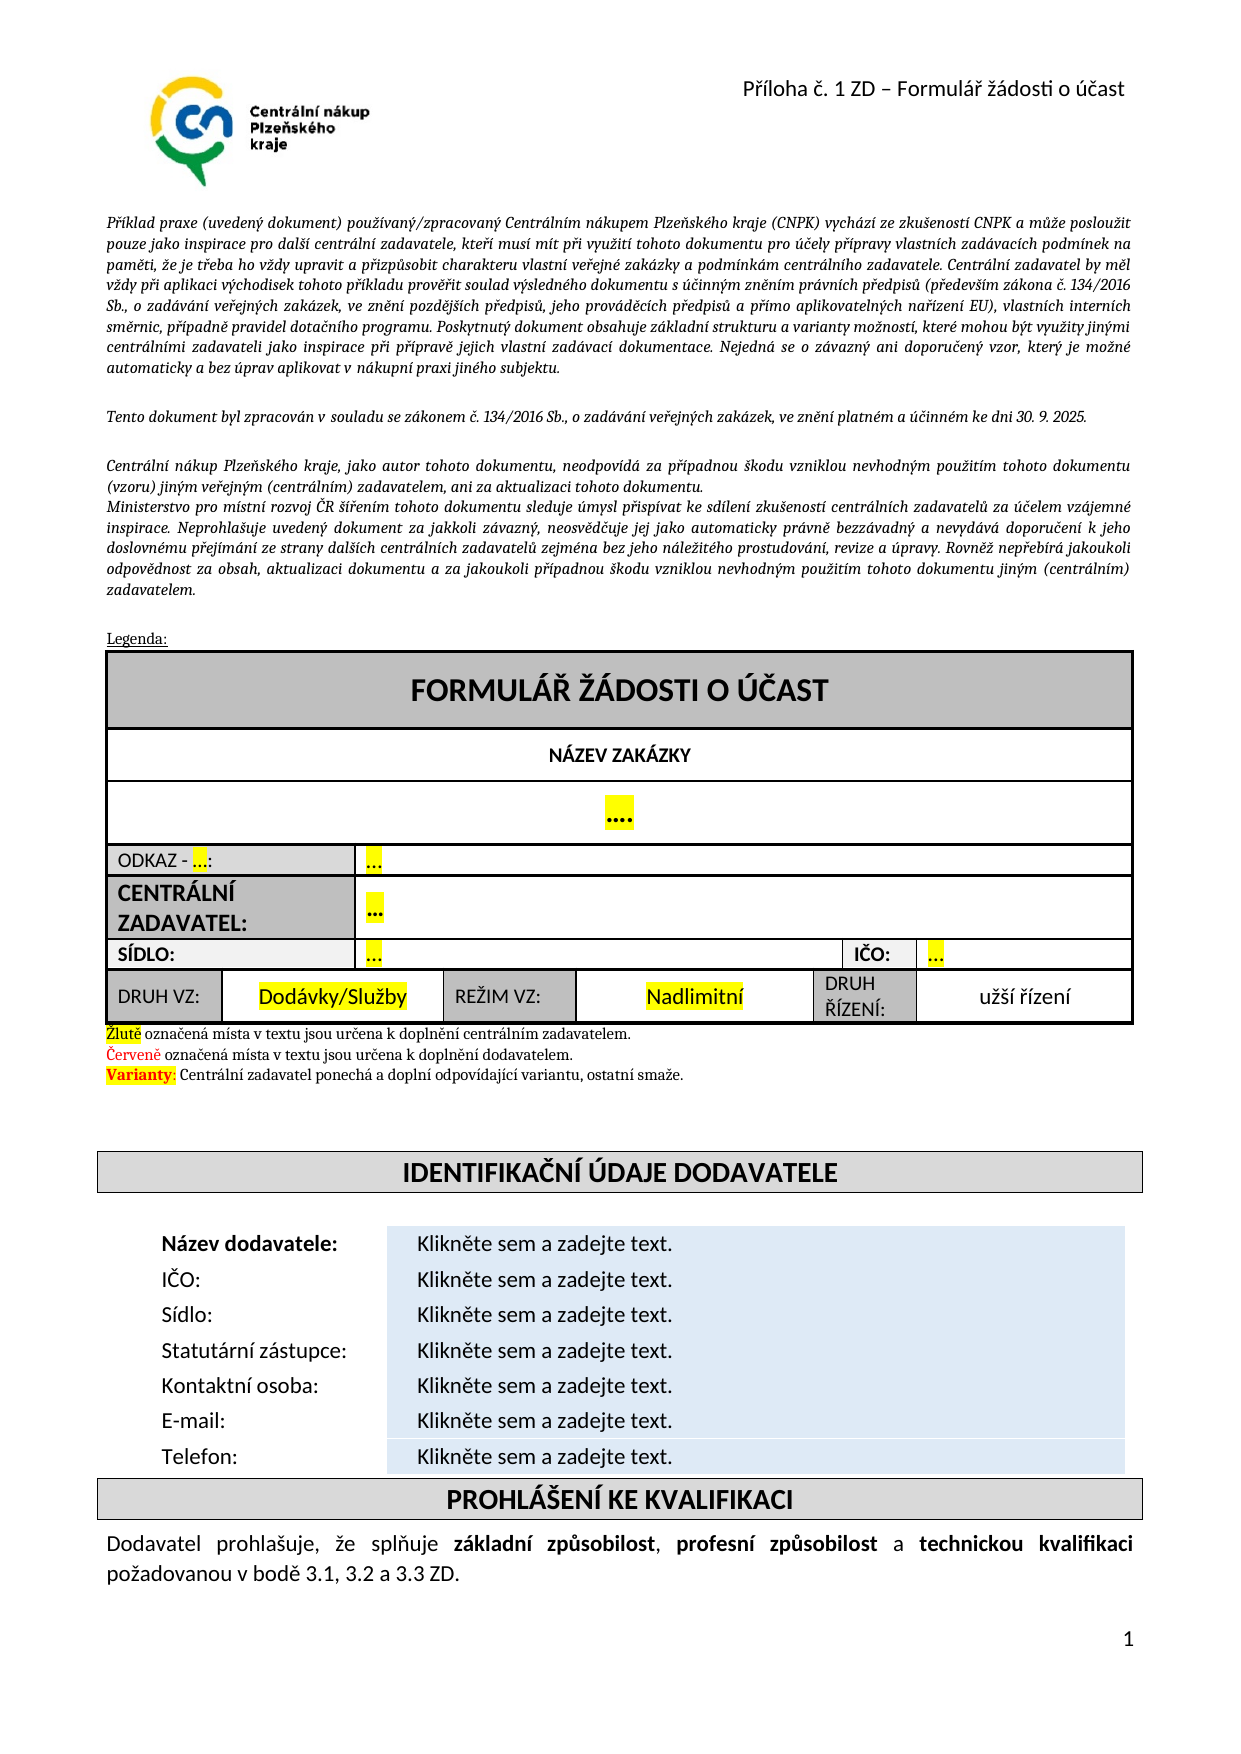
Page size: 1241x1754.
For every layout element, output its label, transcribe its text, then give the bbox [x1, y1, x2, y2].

table_cell Dodávky/Služby [223, 971, 443, 1021]
table_cell … [382, 846, 1131, 874]
table_cell … [382, 940, 842, 967]
table_cell DRUH VZ: [108, 971, 221, 1021]
subtitle IDENTIFIKAČNÍ ÚDAJE DODAVATELE [98, 1152, 1142, 1192]
table_cell …. [108, 782, 1131, 843]
table_header Název dodavatele: [150, 1226, 387, 1261]
text Varianty: Centrální zadavatel ponechá a doplní odpovídající variantu, ostatní smaže. [176, 1066, 1134, 1085]
table_cell REŽIM VZ: [444, 971, 575, 1021]
table_cell užší řízení [917, 971, 1131, 1021]
text Legenda: [106, 629, 1134, 648]
table_cell SÍDLO: [108, 940, 354, 967]
table_header FORMULÁŘ ŽÁDOSTI O ÚČAST [108, 653, 1131, 727]
text Dodavatel prohlašuje, že splňuje základní způsobilost, profesní způsobilost a technickou kvalifikaci požadovanou v bodě 3.1, 3.2 a 3.3 ZD. [106, 1529, 1134, 1587]
text Tento dokument byl zpracován v souladu se zákonem č. 134/2016 Sb., o zadávání veřejných zakázek, ve znění platném a účinném ke dni 30. 9. 2025. [106, 407, 1134, 426]
text Příklad praxe (uvedený dokument) používaný/zpracovaný Centrálním nákupem Plzeňského kraje (CNPK) vychází ze zkušeností CNPK a může posloužit pouze jako inspirace pro další centrální zadavatele, kteří musí mít při využití tohoto dokumentu pro účely přípravy vlastních zadávacích podmínek na paměti, že je třeba ho vždy upravit a přizpůsobit charakteru vlastní veřejné zakázky a podmínkám centrálního zadavatele. Centrální zadavatel by měl vždy při aplikaci východisek tohoto příkladu prověřit soulad výsledného dokumentu s účinným zněním právních předpisů (především zákona č. 134/2016 Sb., o zadávání veřejných zakázek, ve znění pozdějších předpisů, jeho prováděcích předpisů a přímo aplikovatelných nařízení EU), vlastních interních směrnic, případně pravidel dotačního programu. Poskytnutý dokument obsahuje základní strukturu a varianty možností, které mohou být využity jinými centrálními zadavateli jako inspirace při přípravě jejich vlastní zadávací dokumentace. Nejedná se o závazný ani doporučený vzor, který je možné automaticky a bez úprav aplikovat v nákupní praxi jiného subjektu. [106, 214, 1134, 377]
table_cell [387, 1439, 1125, 1474]
table_cell IČO: [843, 940, 916, 967]
table_cell E-mail: [150, 1403, 387, 1438]
table_cell [387, 1403, 1125, 1438]
text Červeně označená místa v textu jsou určena k doplnění dodavatelem. [106, 1045, 1134, 1064]
table_cell Telefon: [150, 1439, 387, 1474]
table_cell NÁZEV ZAKÁZKY [108, 730, 1131, 780]
text Žlutě označená místa v textu jsou určena k doplnění centrálním zadavatelem. [141, 1025, 1134, 1044]
table_cell Nadlimitní [577, 971, 813, 1021]
table_cell DRUH ŘÍZENÍ: [814, 971, 916, 1021]
table_cell Statutární zástupce: [150, 1332, 387, 1368]
table_cell Centrální zADAVATEL: [108, 877, 354, 938]
subtitle PROHLÁŠENÍ KE KVALIFIKACI [98, 1479, 1142, 1519]
text Ministerstvo pro místní rozvoj ČR šířením tohoto dokumentu sleduje úmysl přispívat ke sdílení zkušeností centrálních zadavatelů za účelem vzájemné inspirace. Neprohlašuje uvedený dokument za jakkoli závazný, neosvědčuje jej jako automaticky právně bezzávadný a nevydává doporučení k jeho doslovnému přejímání ze strany dalších centrálních zadavatelů zejména bez jeho náležitého prostudování, revize a úpravy. Rovněž nepřebírá jakoukoli odpovědnost za obsah, aktualizaci dokumentu a za jakoukoli případnou škodu vzniklou nevhodným použitím tohoto dokumentu jiným (centrálním) zadavatelem. [106, 498, 1134, 599]
table_cell IČO: [150, 1261, 387, 1297]
table_cell Kontaktní osoba: [150, 1368, 387, 1403]
text Centrální nákup Plzeňského kraje, jako autor tohoto dokumentu, neodpovídá za případnou škodu vzniklou nevhodným použitím tohoto dokumentu (vzoru) jiným veřejným (centrálním) zadavatelem, ani za aktualizaci tohoto dokumentu. [106, 456, 1134, 496]
table_cell Sídlo: [150, 1297, 387, 1332]
table_cell … [356, 877, 1131, 938]
picture [106, 29, 413, 214]
table_cell … [944, 940, 1131, 967]
table_cell ODKAZ - …: [108, 846, 354, 874]
